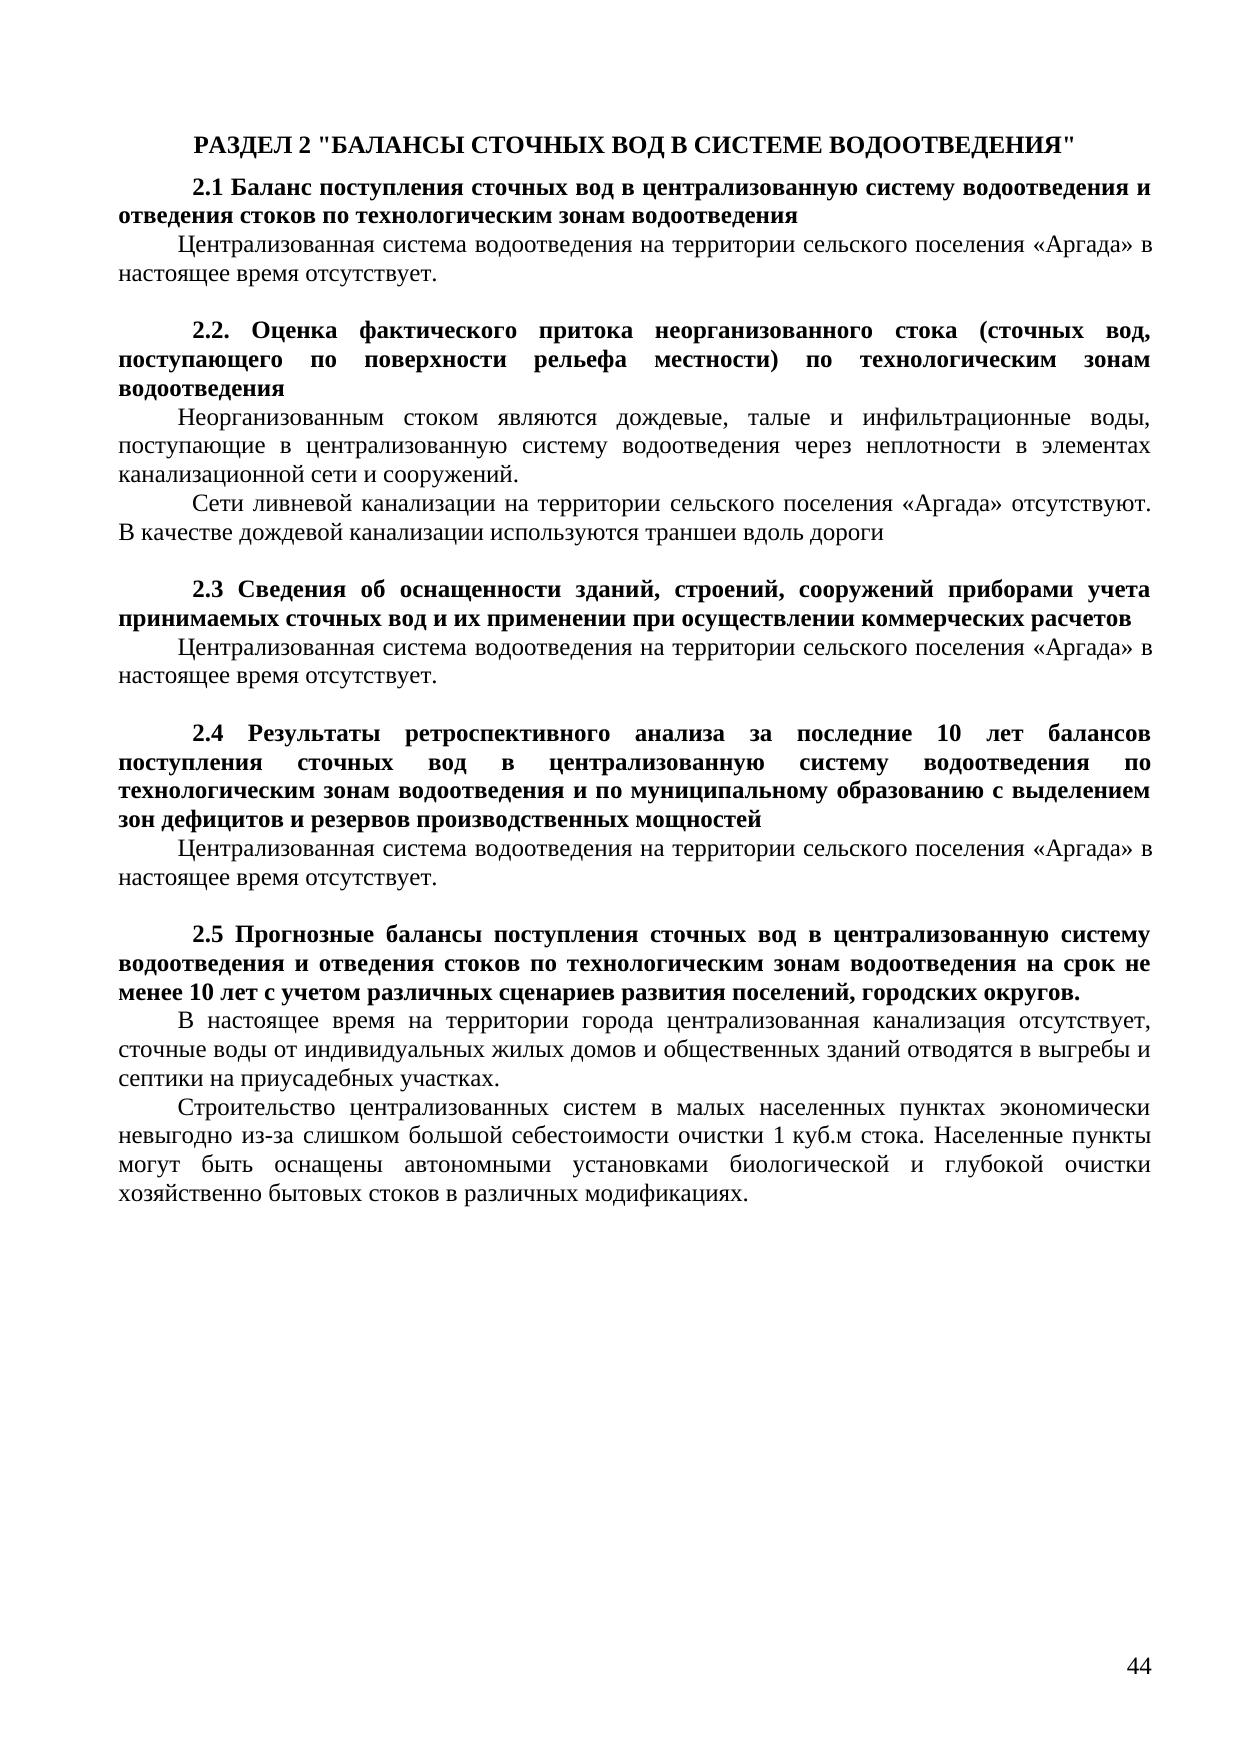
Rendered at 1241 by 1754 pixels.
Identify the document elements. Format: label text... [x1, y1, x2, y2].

subtitle 2.4 Результаты ретроспективного анализа за последние 10 лет балансов поступления сточных вод в централизованную систему водоотведения по технологическим зонам водоотведения и по муниципальному образованию с выделением зон дефицитов и резервов производственных мощностей [118, 718, 1152, 833]
text Неорганизованным стоком являются дождевые, талые и инфильтрационные воды, поступающие в централизованную систему водоотведения через неплотности в элементах канализационной сети и сооружений. [118, 402, 1152, 488]
subtitle 2.2. Оценка фактического притока неорганизованного стока (сточных вод, поступающего по поверхности рельефа местности) по технологическим зонам водоотведения [118, 316, 1152, 402]
text Централизованная система водоотведения на территории сельского поселения «Аргада» в настоящее время отсутствует. [118, 229, 1154, 287]
subtitle Раздел 2 "Балансы сточных вод в системе водоотведения" [118, 131, 1152, 159]
subtitle 2.3 Сведения об оснащенности зданий, строений, сооружений приборами учета принимаемых сточных вод и их применении при осуществлении коммерческих расчетов [118, 574, 1152, 632]
text Централизованная система водоотведения на территории сельского поселения «Аргада» в настоящее время отсутствует. [118, 833, 1154, 891]
text В настоящее время на территории города централизованная канализация отсутствует, сточные воды от индивидуальных жилых домов и общественных зданий отводятся в выгребы и септики на приусадебных участках. [118, 1006, 1152, 1092]
subtitle 2.1 Баланс поступления сточных вод в централизованную систему водоотведения и отведения стоков по технологическим зонам водоотведения [118, 172, 1152, 229]
text Централизованная система водоотведения на территории сельского поселения «Аргада» в настоящее время отсутствует. [118, 632, 1154, 689]
text Строительство централизованных систем в малых населенных пунктах экономически невыгодно из-за слишком большой себестоимости очистки 1 куб.м стока. Населенные пункты могут быть оснащены автономными установками биологической и глубокой очистки хозяйственно бытовых стоков в различных модификациях. [118, 1092, 1152, 1207]
subtitle 2.5 Прогнозные балансы поступления сточных вод в централизованную систему водоотведения и отведения стоков по технологическим зонам водоотведения на срок не менее 10 лет с учетом различных сценариев развития поселений, городских округов. [118, 919, 1152, 1006]
text Сети ливневой канализации на территории сельского поселения «Аргада» отсутствуют. В качестве дождевой канализации используются траншеи вдоль дороги [118, 488, 1152, 546]
